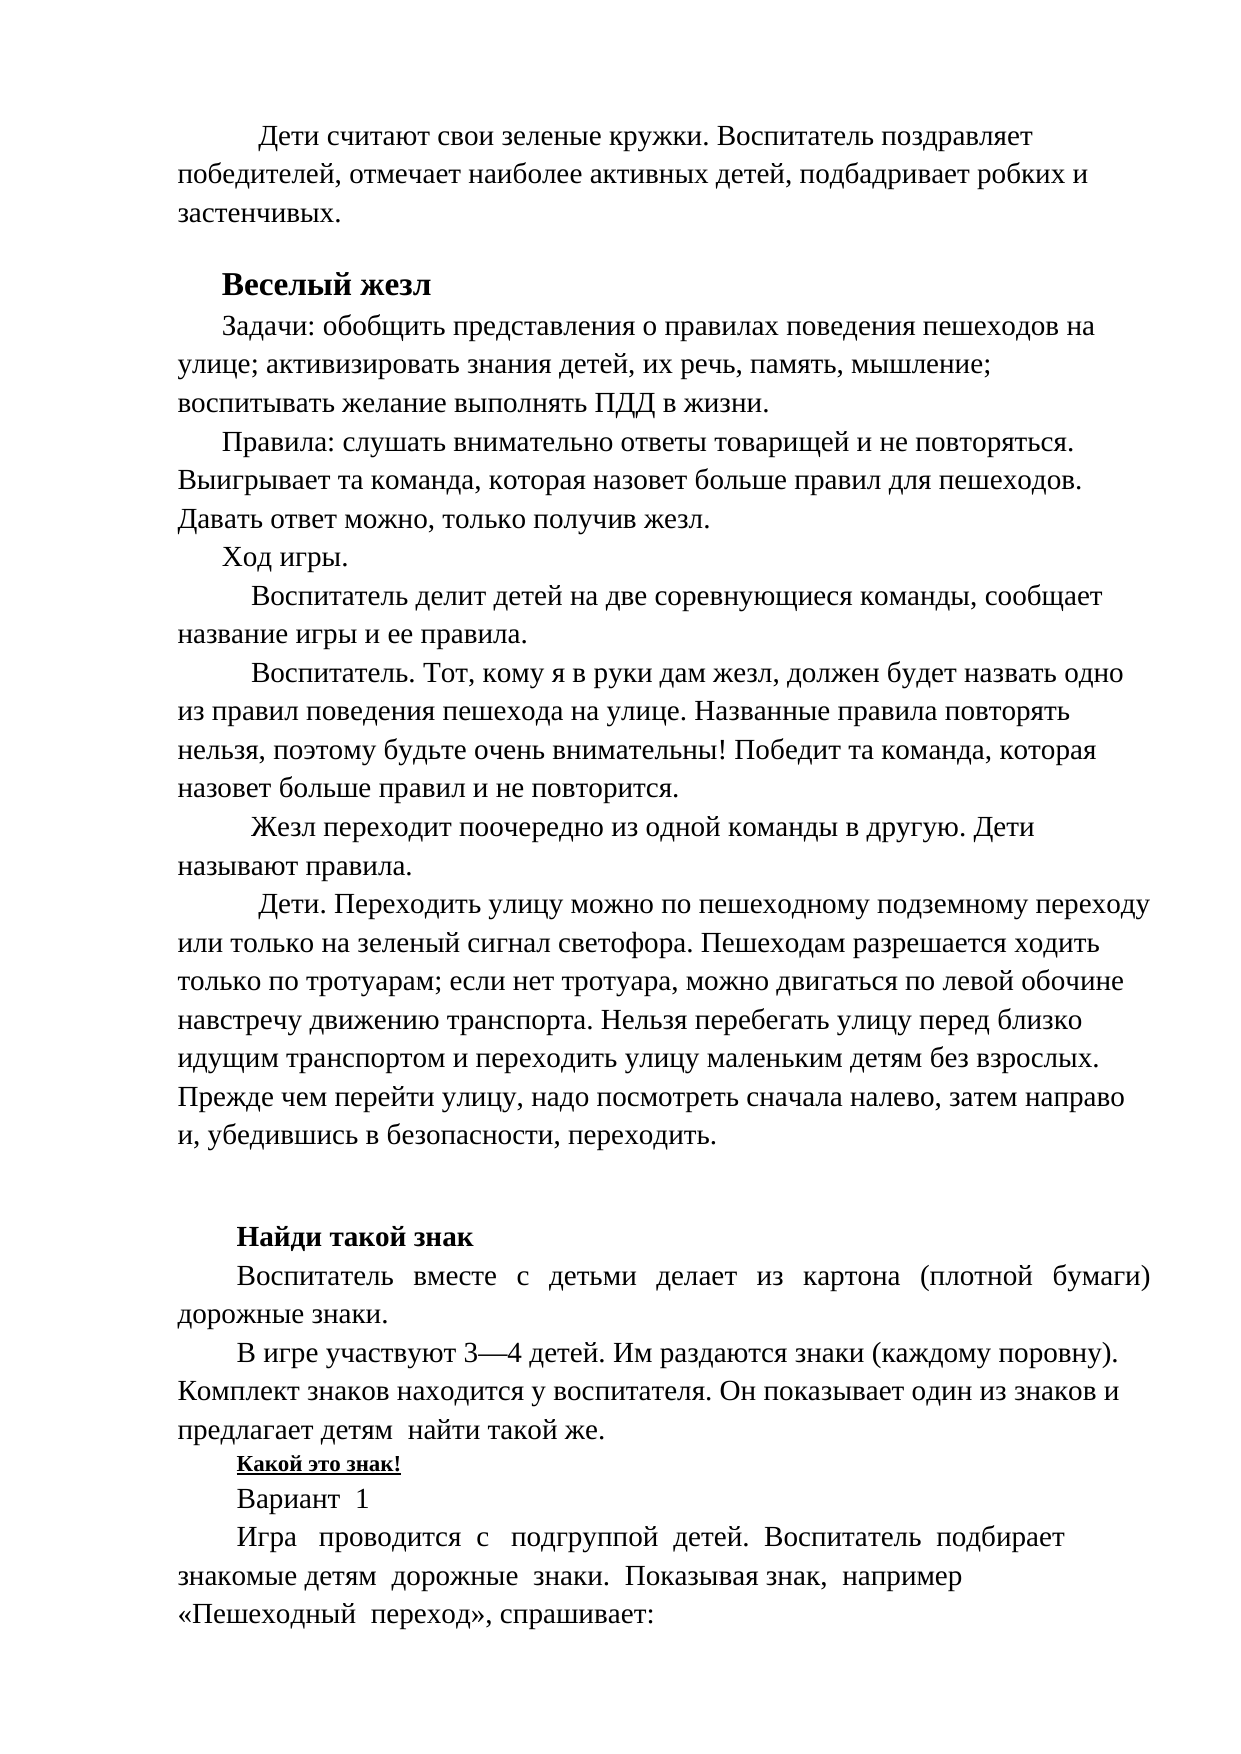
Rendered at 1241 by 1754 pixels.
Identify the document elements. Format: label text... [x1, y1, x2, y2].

text Веселый жезл [177, 264, 1152, 302]
text Вариант 1 [177, 1481, 1152, 1514]
text Ход игры. [177, 539, 1152, 573]
text В игре участвуют 3—4 детей. Им раздаются знаки (каждому поровну). Комплект знаков находится у воспитателя. Он показывает один из знаков и предлагает детям найти такой же. [177, 1335, 1152, 1446]
text Задачи: обобщить представления о правилах поведения пешеходов на улице; активизировать знания детей, их речь, память, мышление; воспитывать желание выполнять ПДД в жизни. [177, 308, 1152, 419]
text Воспитатель. Тот, кому я в руки дам жезл, должен будет назвать одно из правил поведения пешехода на улице. Названные правила повторять нельзя, поэтому будьте очень внимательны! Победит та команда, которая назовет больше правил и не повторится. [177, 655, 1152, 804]
text Дети. Переходить улицу можно по пешеходному подземному переходу или только на зеленый сигнал светофора. Пешеходам разрешается ходить только по тротуарам; если нет тротуара, можно двигаться по левой обочине навстречу движению транспорта. Нельзя перебегать улицу перед близко идущим транспортом и переходить улицу маленьким детям без взрослых. Прежде чем перейти улицу, надо посмотреть сначала налево, затем направо и, убедившись в безопасности, переходить. [177, 886, 1152, 1151]
text Воспитатель делит детей на две соревнующиеся команды, сообщает название игры и ее правила. [177, 578, 1152, 650]
text Жезл переходит поочередно из одной команды в другую. Дети называют правила. [177, 809, 1152, 881]
text Правила: слушать внимательно ответы товарищей и не повторяться. Выигрывает та команда, которая назовет больше правил для пешеходов. Давать ответ можно, только получив жезл. [177, 424, 1152, 534]
text Дети считают свои зеленые кружки. Воспитатель поздравляет победителей, отмечает наиболее активных детей, подбадривает робких и застенчивых. [177, 118, 1152, 229]
text Игра проводится с подгруппой детей. Воспитатель подбирает знакомые детям дорожные знаки. Показывая знак, например «Пешеходный переход», спрашивает: [177, 1519, 1152, 1630]
text Воспитатель вместе с детьми делает из картона (плотной бумаги) дорожные знаки. [177, 1258, 1152, 1330]
text Какой это знак! [177, 1451, 1152, 1477]
text Найди такой знак [177, 1219, 1152, 1253]
